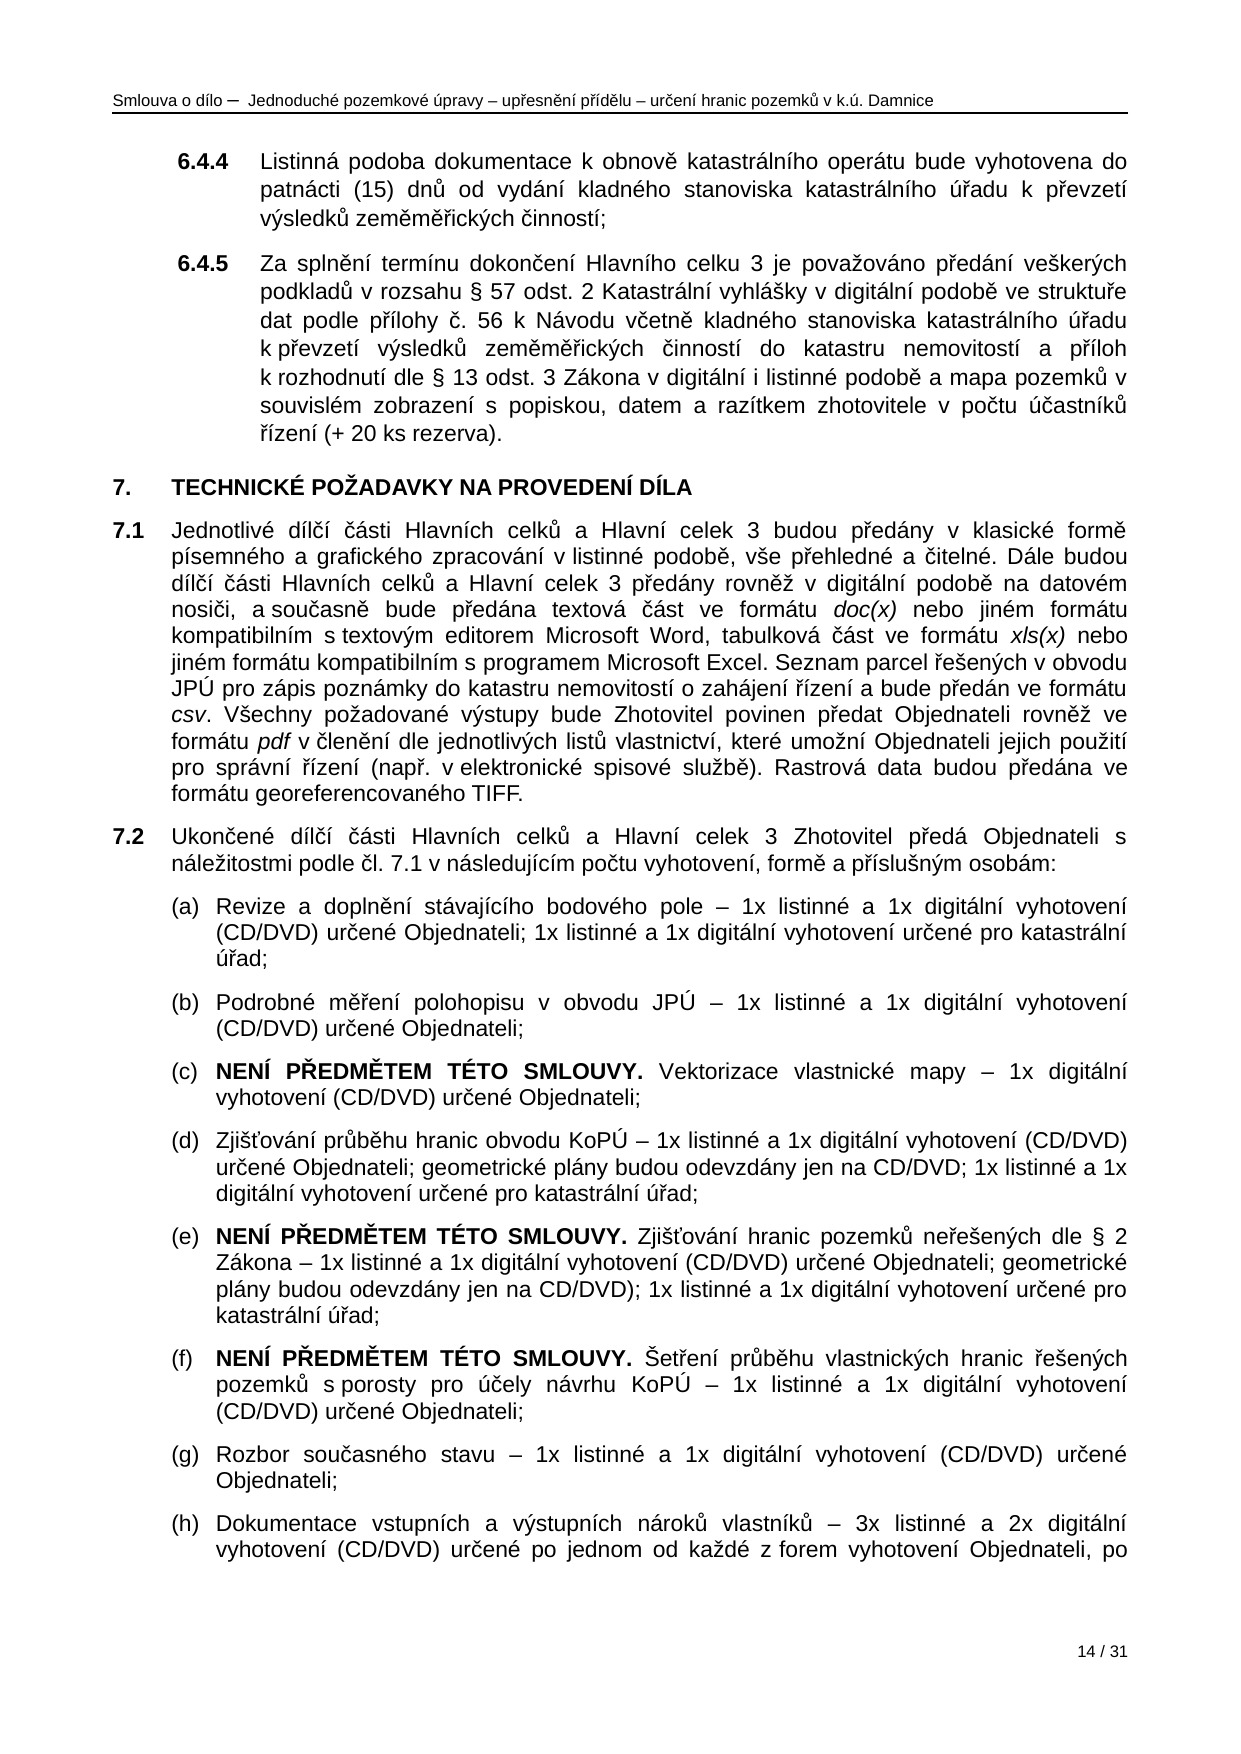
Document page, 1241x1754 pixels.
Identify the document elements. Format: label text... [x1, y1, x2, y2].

list Rozbor současného stavu – 1x listinné a 1x digitální vyhotovení (CD/DVD) určené Objednateli; [171, 1441, 1128, 1493]
text Listinná podoba dokumentace k obnově katastrálního operátu bude vyhotovena do patnácti (15) dnů od vydání kladného stanoviska katastrálního úřadu k převzetí výsledků zeměměřických činností; [177, 148, 1128, 231]
text Technické požadavky na provedení díla [112, 474, 1128, 500]
list Podrobné měření polohopisu v obvodu JPÚ – 1x listinné a 1x digitální vyhotovení (CD/DVD) určené Objednateli; [171, 988, 1128, 1041]
list NENÍ PŘEDMĚTEM TÉTO SMLOUVY. Zjišťování hranic pozemků neřešených dle § 2 Zákona – 1x listinné a 1x digitální vyhotovení (CD/DVD) určené Objednateli; geometrické plány budou odevzdány jen na CD/DVD); 1x listinné a 1x digitální vyhotovení určené pro katastrální úřad; [171, 1223, 1128, 1328]
list NENÍ PŘEDMĚTEM TÉTO SMLOUVY. Vektorizace vlastnické mapy – 1x digitální vyhotovení (CD/DVD) určené Objednateli; [171, 1058, 1128, 1111]
text Za splnění termínu dokončení Hlavního celku 3 je považováno předání veškerých podkladů v rozsahu § 57 odst. 2 Katastrální vyhlášky v digitální podobě ve struktuře dat podle přílohy č. 56 k Návodu včetně kladného stanoviska katastrálního úřadu k převzetí výsledků zeměměřických činností do katastru nemovitostí a příloh k rozhodnutí dle § 13 odst. 3 Zákona v digitální i listinné podobě a mapa pozemků v souvislém zobrazení s popiskou, datem a razítkem zhotovitele v počtu účastníků řízení (+ 20 ks rezerva). [177, 250, 1128, 447]
text Jednotlivé dílčí části Hlavních celků a Hlavní celek 3 budou předány v klasické formě písemného a grafického zpracování v listinné podobě, vše přehledné a čitelné. Dále budou dílčí části Hlavních celků a Hlavní celek 3 předány rovněž v digitální podobě na datovém nosiči, a současně bude předána textová část ve formátu doc(x) nebo jiném formátu kompatibilním s textovým editorem Microsoft Word, tabulková část ve formátu xls(x) nebo jiném formátu kompatibilním s programem Microsoft Excel. Seznam parcel řešených v obvodu JPÚ pro zápis poznámky do katastru nemovitostí o zahájení řízení a bude předán ve formátu csv. Všechny požadované výstupy bude Zhotovitel povinen předat Objednateli rovněž ve formátu pdf v členění dle jednotlivých listů vlastnictví, které umožní Objednateli jejich použití pro správní řízení (např. v elektronické spisové službě). Rastrová data budou předána ve formátu georeferencovaného TIFF. [112, 517, 1128, 807]
text Ukončené dílčí části Hlavních celků a Hlavní celek 3 Zhotovitel předá Objednateli s náležitostmi podle čl. 7.1 v následujícím počtu vyhotovení, formě a příslušným osobám: [112, 823, 1128, 876]
list Zjišťování průběhu hranic obvodu KoPÚ – 1x listinné a 1x digitální vyhotovení (CD/DVD) určené Objednateli; geometrické plány budou odevzdány jen na CD/DVD; 1x listinné a 1x digitální vyhotovení určené pro katastrální úřad; [171, 1127, 1128, 1206]
list NENÍ PŘEDMĚTEM TÉTO SMLOUVY. Šetření průběhu vlastnických hranic řešených pozemků s porosty pro účely návrhu KoPÚ – 1x listinné a 1x digitální vyhotovení (CD/DVD) určené Objednateli; [171, 1345, 1128, 1424]
list Revize a doplnění stávajícího bodového pole – 1x listinné a 1x digitální vyhotovení (CD/DVD) určené Objednateli; 1x listinné a 1x digitální vyhotovení určené pro katastrální úřad; [171, 893, 1128, 972]
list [171, 1510, 1128, 1563]
